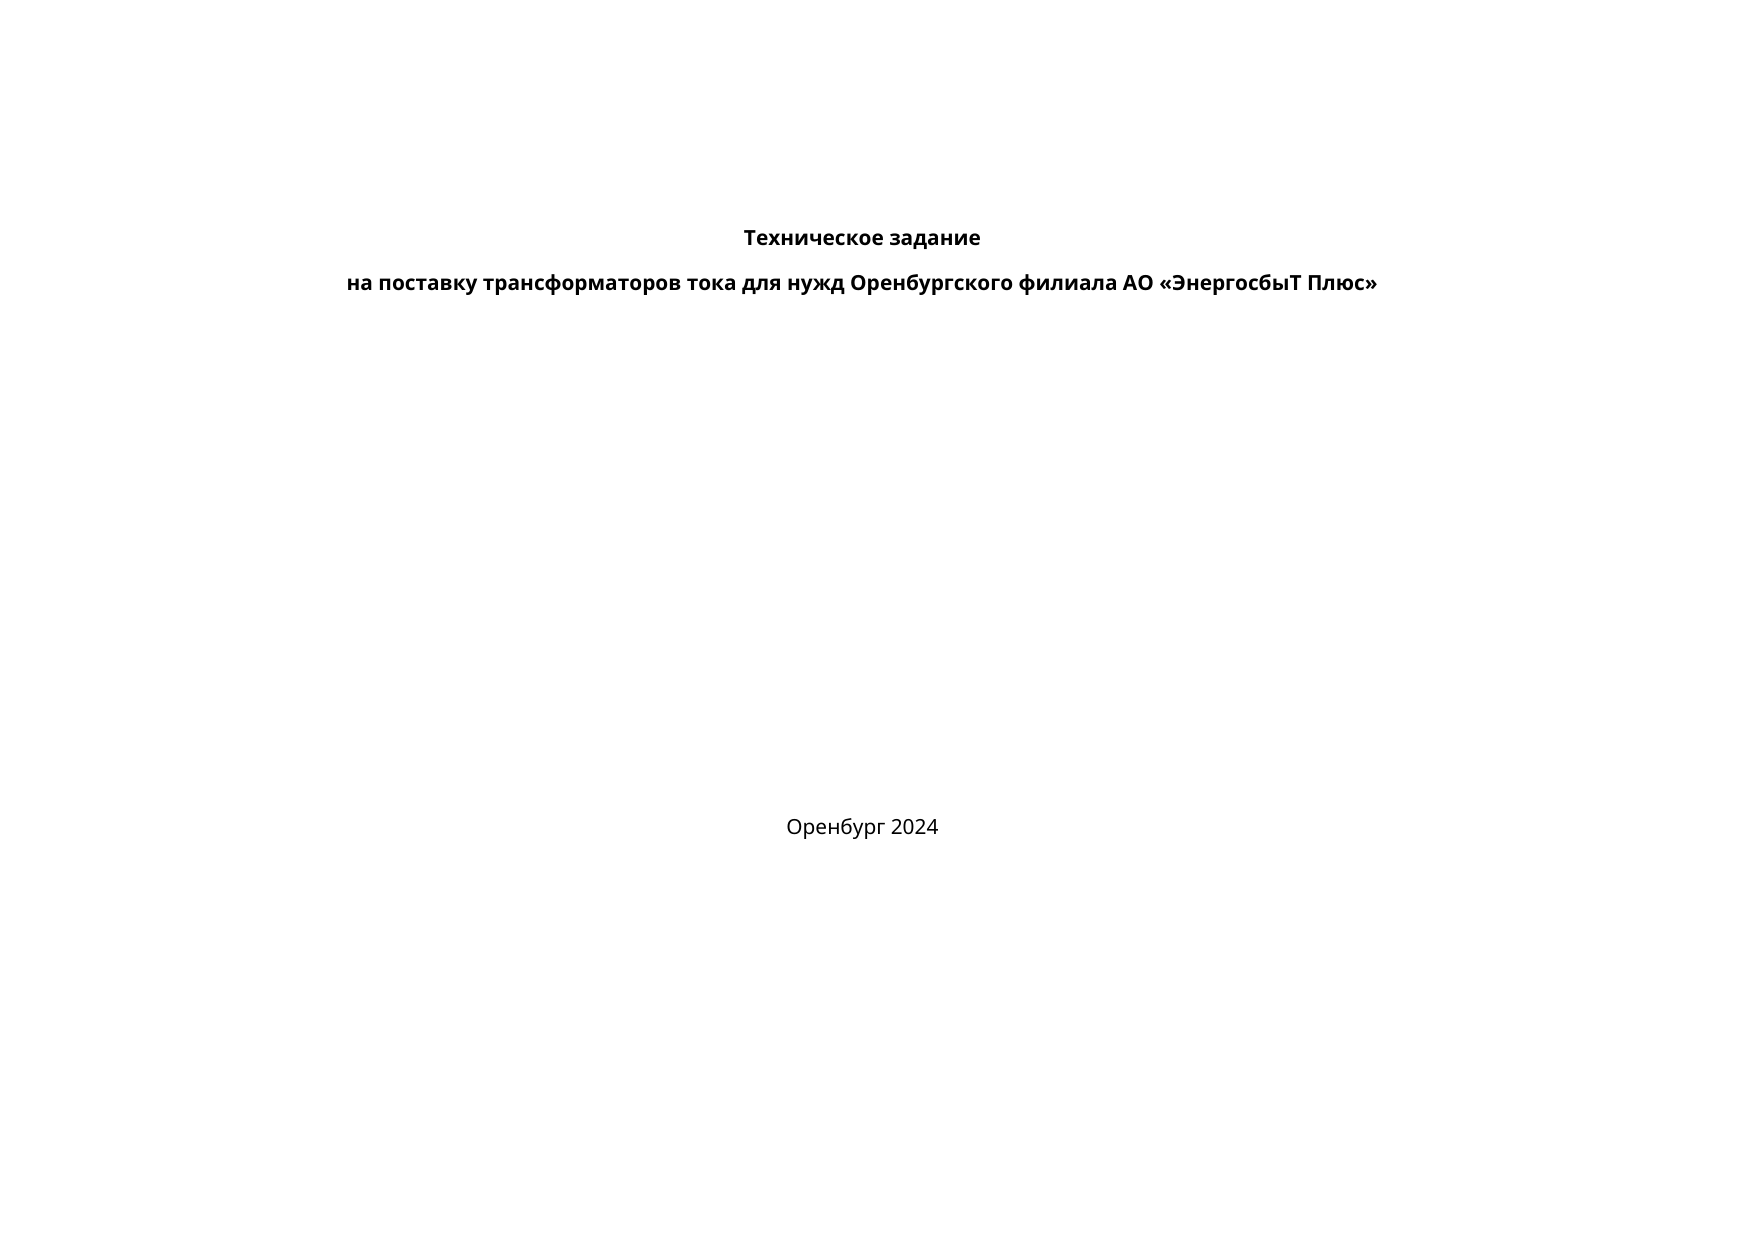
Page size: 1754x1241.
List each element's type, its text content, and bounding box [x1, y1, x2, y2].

text Оренбург 2024 [89, 812, 1636, 840]
text Техническое задание [89, 223, 1636, 252]
text на поставку трансформаторов тока для нужд Оренбургского филиала АО «ЭнергосбыТ Плюс» [89, 268, 1636, 297]
